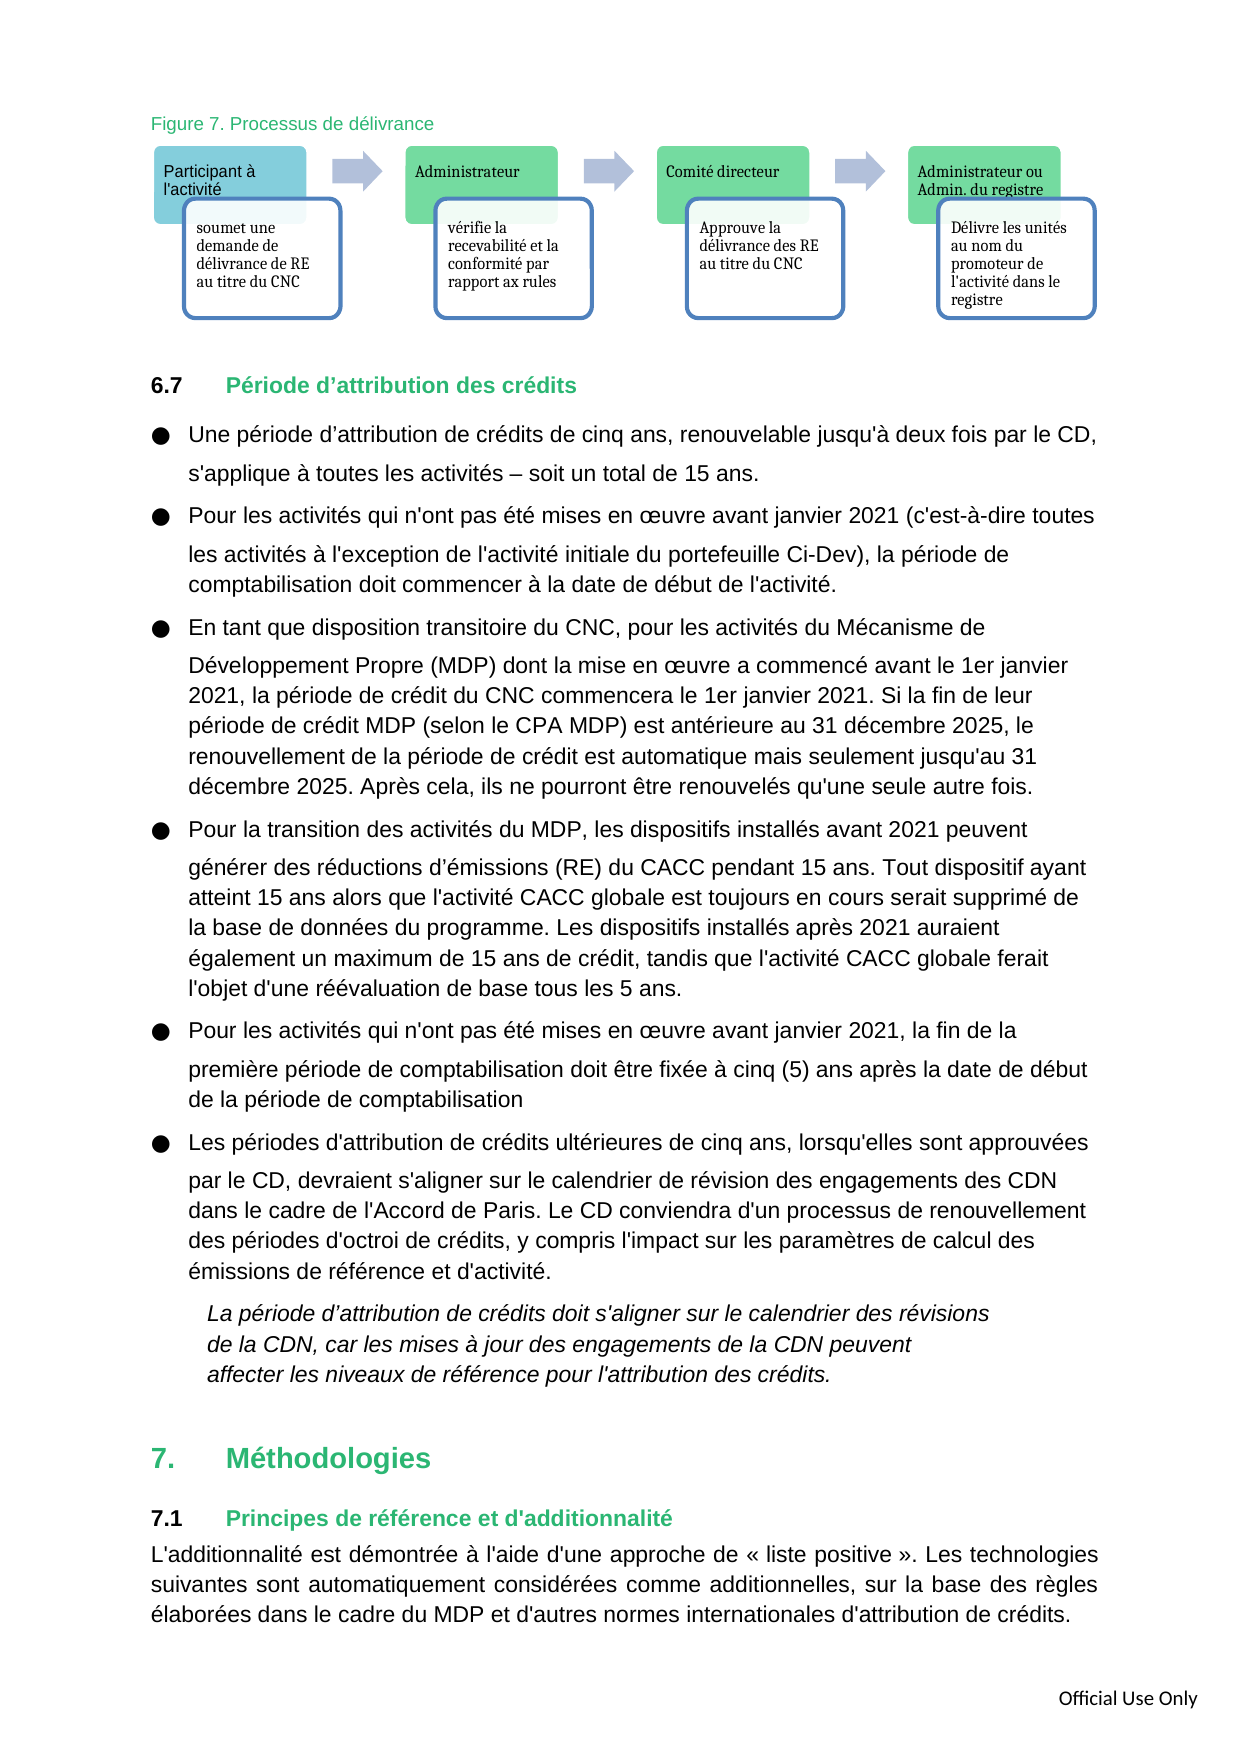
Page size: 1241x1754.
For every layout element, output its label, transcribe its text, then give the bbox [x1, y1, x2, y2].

list Pour les activités qui n'ont pas été mises en œuvre avant janvier 2021 (c'est-à-dire toutes les activités à l'exception de l'activité initiale du portefeuille Ci-Dev), la période de comptabilisation doit commencer à la date de début de l'activité. [151, 490, 1098, 597]
text Figure 7. Processus de délivrance [151, 113, 1098, 134]
list En tant que disposition transitoire du CNC, pour les activités du Mécanisme de Développement Propre (MDP) dont la mise en œuvre a commencé avant le 1er janvier 2021, la période de crédit du CNC commencera le 1er janvier 2021. Si la fin de leur période de crédit MDP (selon le CPA MDP) est antérieure au 31 décembre 2025, le renouvellement de la période de crédit est automatique mais seulement jusqu'au 31 décembre 2025. Après cela, ils ne pourront être renouvelés qu'une seule autre fois. [151, 601, 1098, 799]
list Pour la transition des activités du MDP, les dispositifs installés avant 2021 peuvent générer des réductions d’émissions (RE) du CACC pendant 15 ans. Tout dispositif ayant atteint 15 ans alors que l'activité CACC globale est toujours en cours serait supprimé de la base de données du programme. Les dispositifs installés après 2021 auraient également un maximum de 15 ans de crédit, tandis que l'activité CACC globale ferait l'objet d'une réévaluation de base tous les 5 ans. [151, 803, 1098, 1001]
subtitle Principes de référence et d'additionnalité [151, 1504, 1098, 1531]
text L'additionnalité est démontrée à l'aide d'une approche de « liste positive ». Les technologies suivantes sont automatiquement considérées comme additionnelles, sur la base des règles élaborées dans le cadre du MDP et d'autres normes internationales d'attribution de crédits. [151, 1541, 1098, 1628]
text La période d’attribution de crédits doit s'aligner sur le calendrier des révisions de la CDN, car les mises à jour des engagements de la CDN peuvent affecter les niveaux de référence pour l'attribution des crédits. [207, 1300, 994, 1387]
list Pour les activités qui n'ont pas été mises en œuvre avant janvier 2021, la fin de la première période de comptabilisation doit être fixée à cinq (5) ans après la date de début de la période de comptabilisation [151, 1005, 1098, 1112]
subtitle Période d’attribution des crédits [151, 372, 1098, 399]
subtitle Méthodologies [151, 1441, 1098, 1474]
list Une période d’attribution de crédits de cinq ans, renouvelable jusqu'à deux fois par le CD, s'applique à toutes les activités – soit un total de 15 ans. [151, 409, 1098, 486]
list Les périodes d'attribution de crédits ultérieures de cinq ans, lorsqu'elles sont approuvées par le CD, devraient s'aligner sur le calendrier de révision des engagements des CDN dans le cadre de l'Accord de Paris. Le CD conviendra d'un processus de renouvellement des périodes d'octroi de crédits, y compris l'impact sur les paramètres de calcul des émissions de référence et d'activité. [151, 1116, 1098, 1284]
